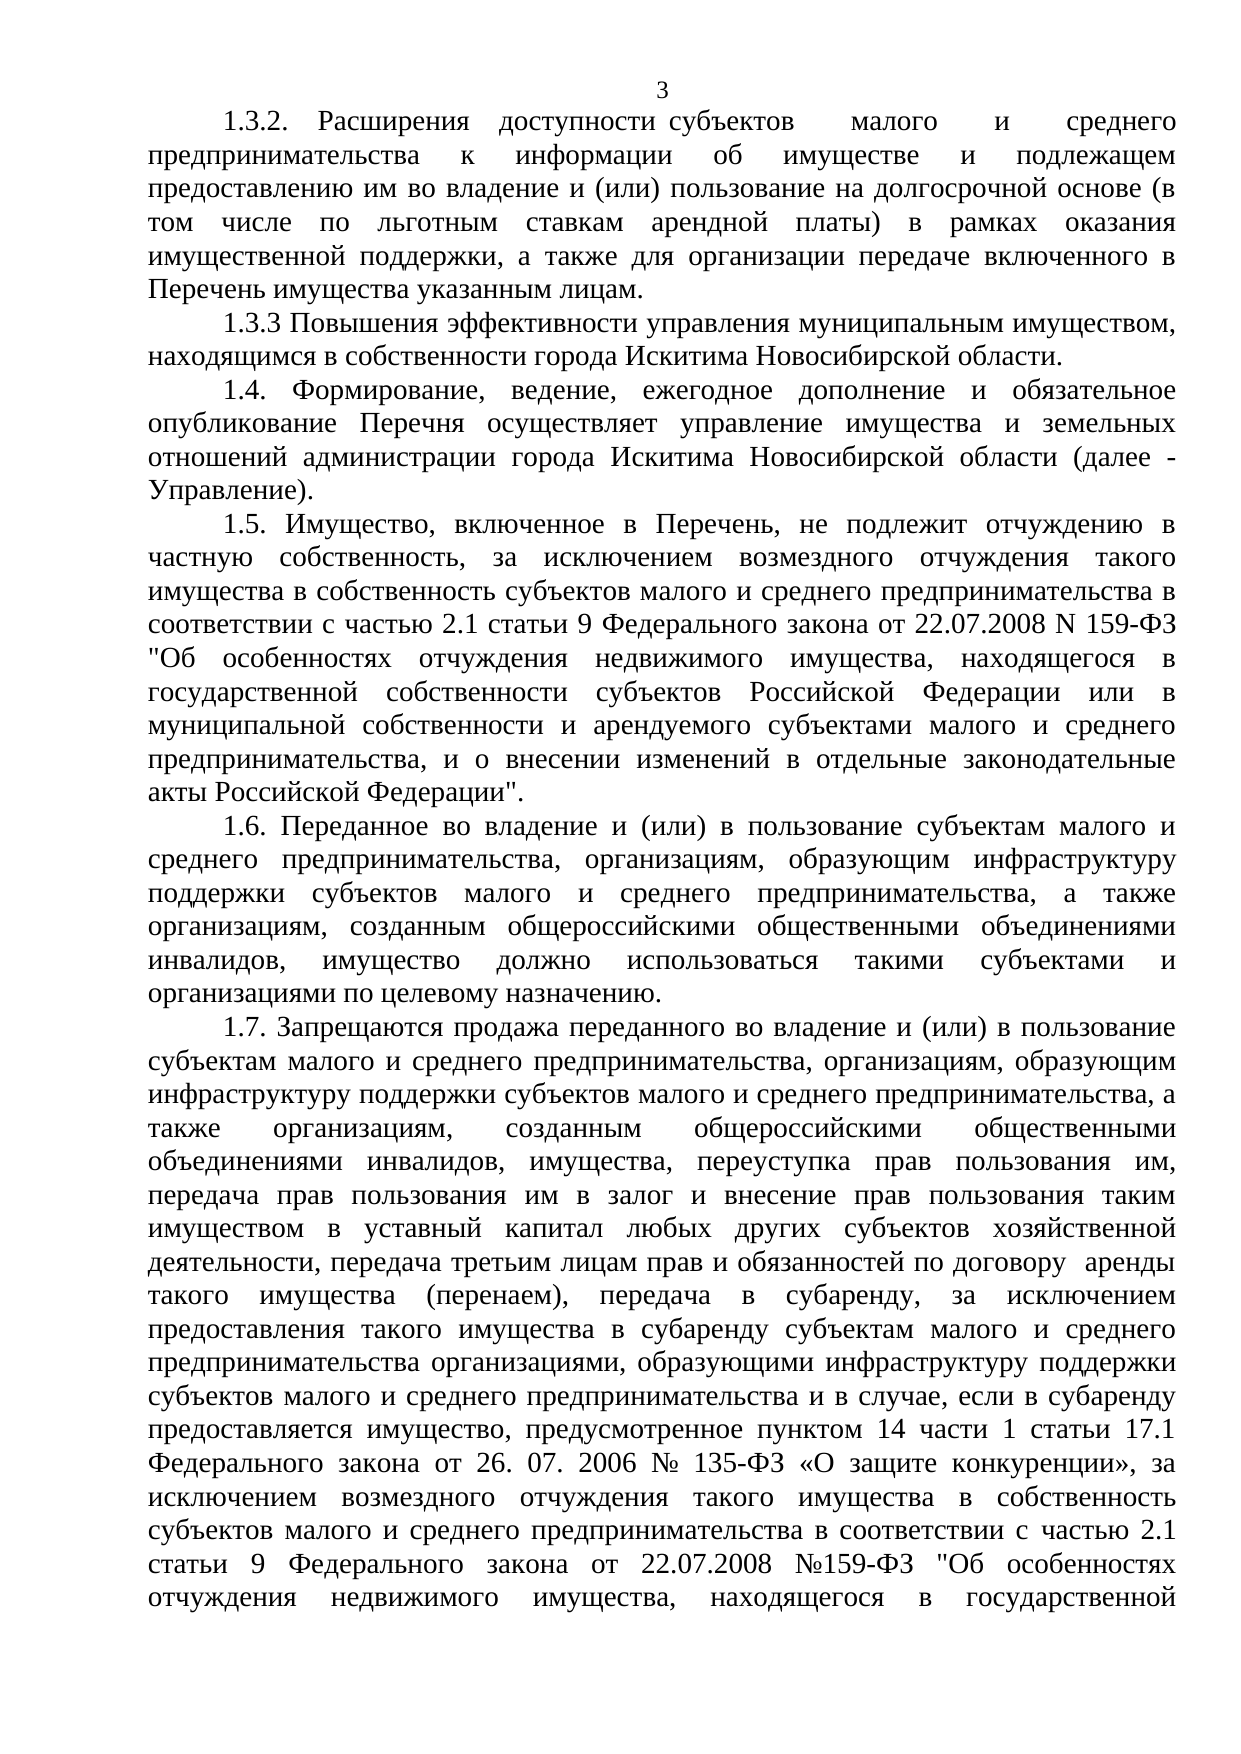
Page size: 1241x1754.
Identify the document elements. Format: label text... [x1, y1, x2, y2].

text 1.5. Имущество, включенное в Перечень, не подлежит отчуждению в частную собственность, за исключением возмездного отчуждения такого имущества в собственность субъектов малого и среднего предпринимательства в соответствии с частью 2.1 статьи 9 Федерального закона от 22.07.2008 N 159-ФЗ "Об особенностях отчуждения недвижимого имущества, находящегося в государственной собственности субъектов Российской Федерации или в муниципальной собственности и арендуемого субъектами малого и среднего предпринимательства, и о внесении изменений в отдельные законодательные акты Российской Федерации". [148, 506, 1177, 808]
text 1.3.3 Повышения эффективности управления муниципальным имуществом, находящимся в собственности города Искитима Новосибирской области. [148, 305, 1177, 372]
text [148, 1009, 1177, 1613]
text 1.3.2. Расширения доступности субъектов малого и среднего предпринимательства к информации об имуществе и подлежащем предоставлению им во владение и (или) пользование на долгосрочной основе (в том числе по льготным ставкам арендной платы) в рамках оказания имущественной поддержки, а также для организации передаче включенного в Перечень имущества указанным лицам. [148, 103, 1177, 305]
text 1.6. Переданное во владение и (или) в пользование субъектам малого и среднего предпринимательства, организациям, образующим инфраструктуру поддержки субъектов малого и среднего предпринимательства, а также организациям, созданным общероссийскими общественными объединениями инвалидов, имущество должно использоваться такими субъектами и организациями по целевому назначению. [148, 808, 1177, 1009]
text 1.4. Формирование, ведение, ежегодное дополнение и обязательное опубликование Перечня осуществляет управление имущества и земельных отношений администрации города Искитима Новосибирской области (далее - Управление). [148, 372, 1177, 506]
